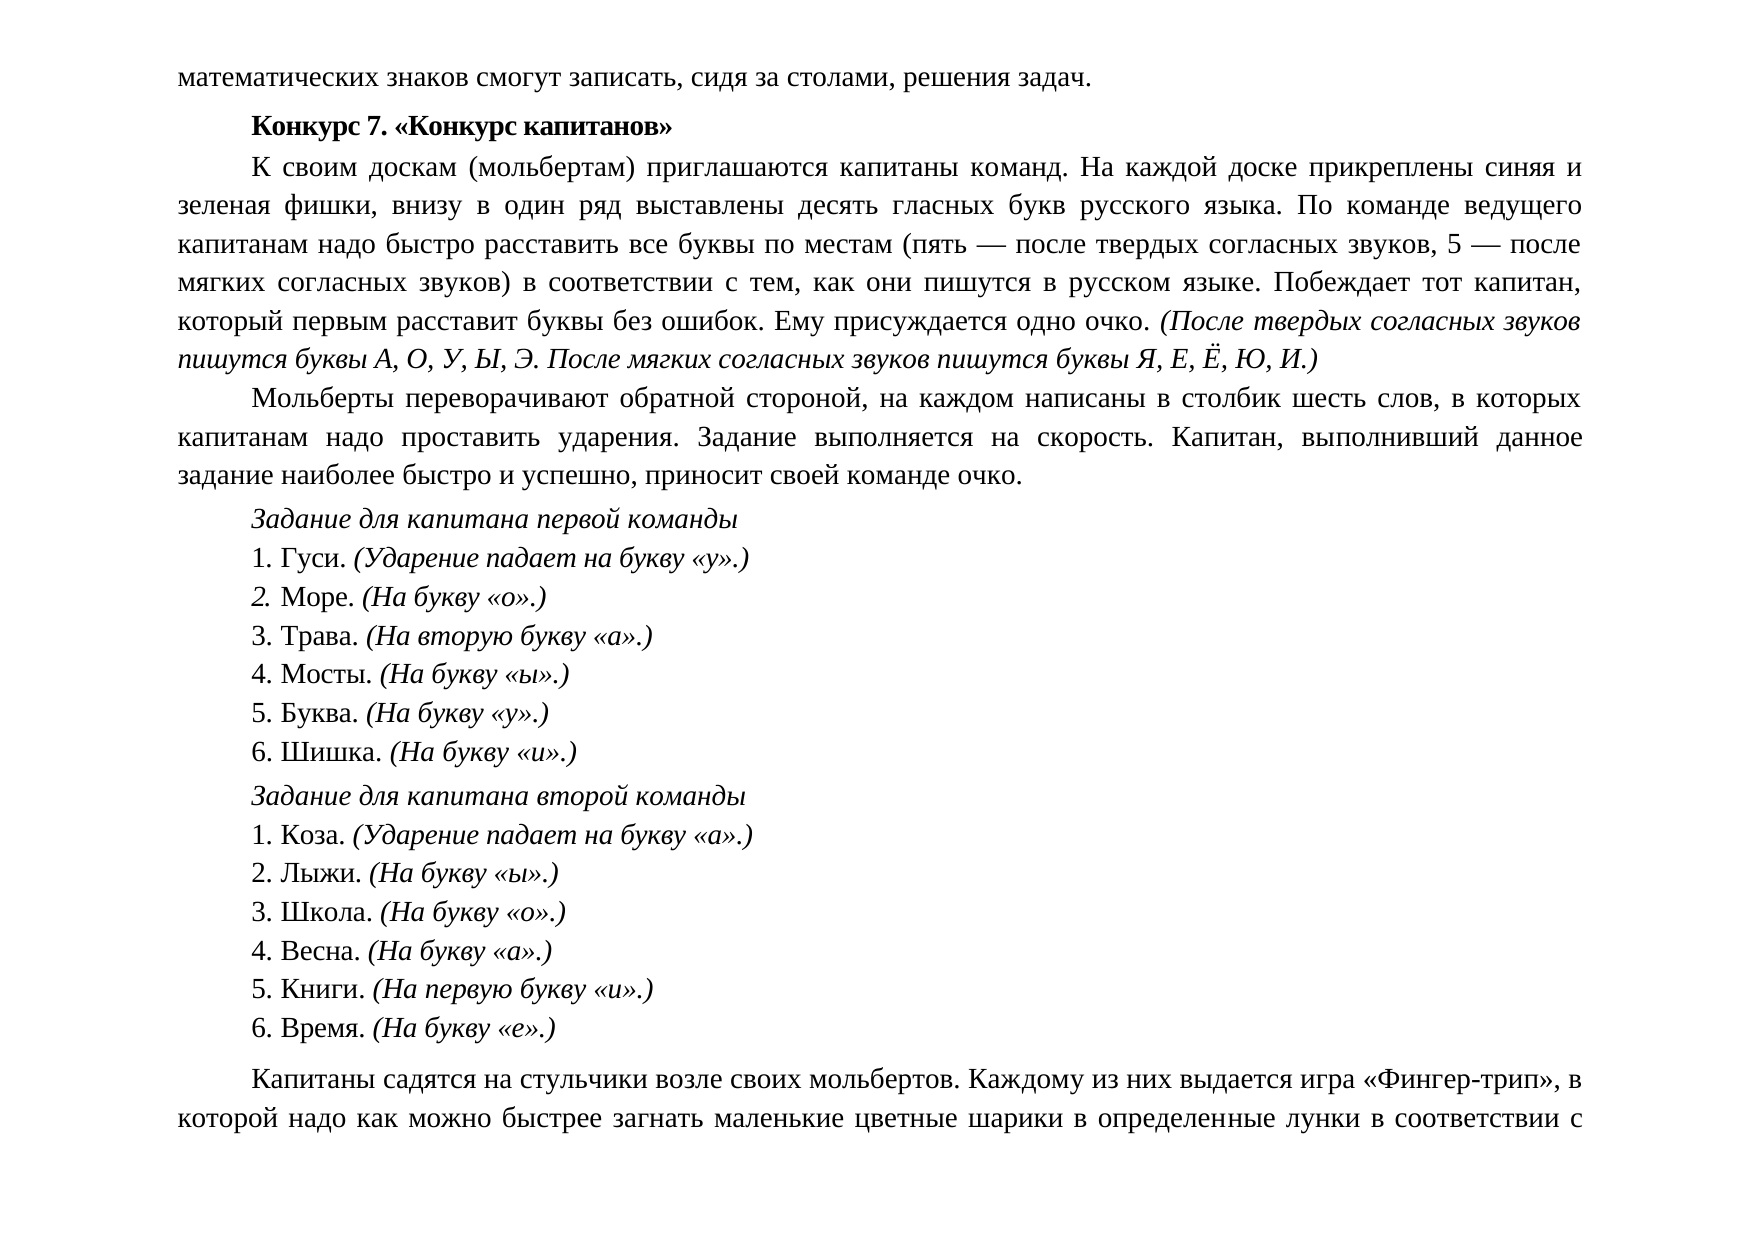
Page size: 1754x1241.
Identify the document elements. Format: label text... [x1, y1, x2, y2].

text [177, 1061, 1583, 1133]
list Время. (На букву «е».) [177, 1011, 1583, 1044]
list Школа. (На букву «о».) [177, 894, 1583, 928]
list Весна. (На букву «а».) [177, 933, 1583, 967]
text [177, 59, 1624, 93]
list Мосты. (На букву «ы».) [177, 657, 1583, 690]
list Трава. (На вторую букву «а».) [177, 618, 1583, 651]
list Книги. (На первую букву «и».) [177, 972, 1583, 1005]
list Лыжи. (На букву «ы».) [177, 856, 1583, 889]
list Гуси. (Ударение падает на букву «у».) [177, 541, 1583, 574]
text Мольберты переворачивают обратной стороной, на каждом написаны в столбик шесть слов, в которых капитанам надо проставить ударения. Задание выполняется на скорость. Капитан, выполнивший данное задание наиболее быстро и успешно, приносит своей команде очко. [177, 380, 1583, 491]
text Задание для капитана первой команды [177, 502, 1583, 535]
list Коза. (Ударение падает на букву «а».) [177, 817, 1583, 851]
list Шишка. (На букву «и».) [177, 734, 1583, 767]
text К своим доскам (мольбертам) приглашаются капитаны команд. На каждой доске прикреплены синяя и зеленая фишки, внизу в один ряд выставлены десять гласных букв русского языка. По команде ведущего капитанам надо быстро расставить все буквы по местам (пять — после твердых согласных звуков, 5 — после мягких согласных звуков) в соответствии с тем, как они пишутся в русском языке. Побеждает тот капитан, который первым расставит буквы без ошибок. Ему присуждается одно очко. (После твердых согласных звуков пишутся буквы А, О, У, Ы, Э. После мягких согласных звуков пишутся буквы Я, Е, Ё, Ю, И.) [177, 149, 1583, 375]
list Буква. (На букву «у».) [177, 695, 1583, 729]
list Море. (На букву «о».) [177, 579, 1583, 613]
text Конкурс 7. «Конкурс капитанов» [177, 108, 1583, 141]
text Задание для капитана второй команды [177, 778, 1583, 812]
